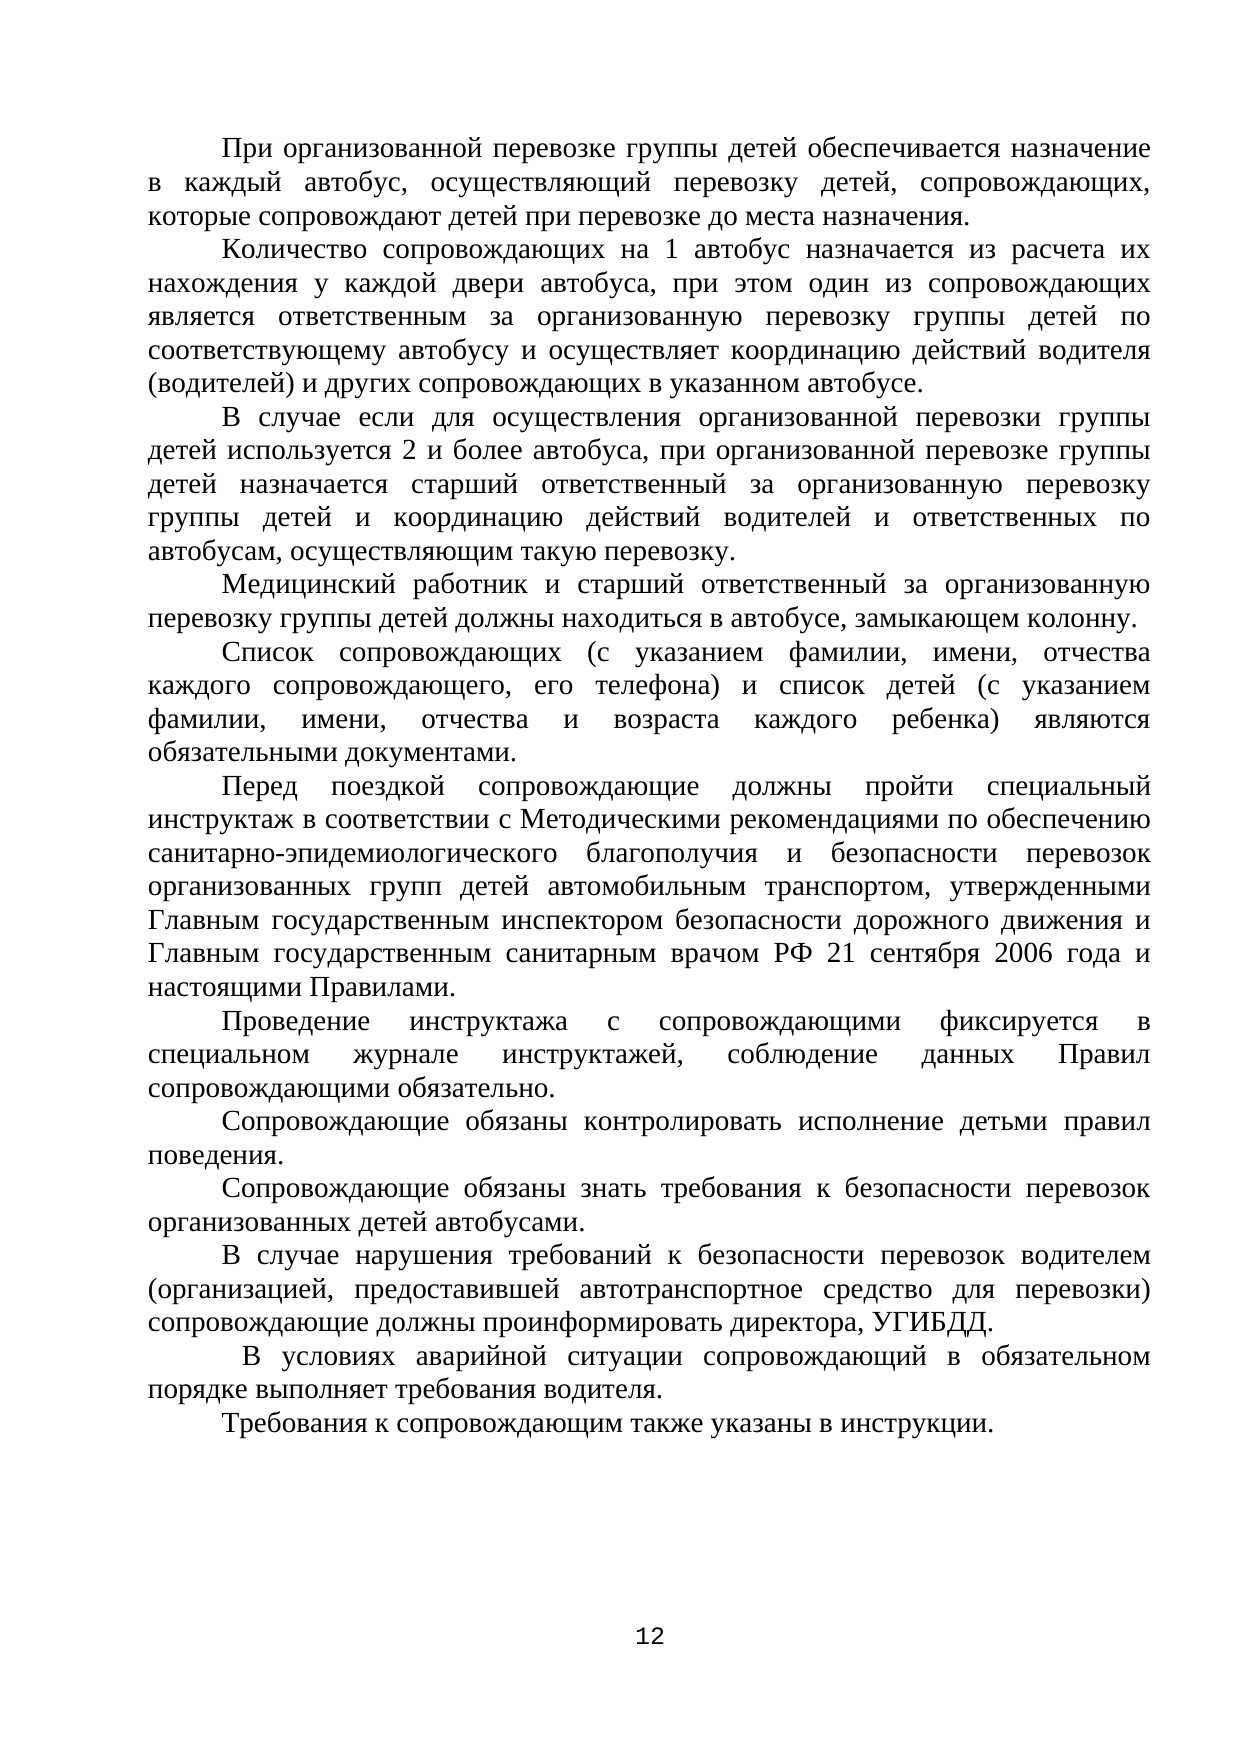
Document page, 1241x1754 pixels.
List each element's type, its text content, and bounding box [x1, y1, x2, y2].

text Проведение инструктажа с сопровождающими фиксируется в специальном журнале инструктажей, соблюдение данных Правил сопровождающими обязательно. [148, 1003, 1152, 1103]
text В условиях аварийной ситуации сопровождающий в обязательном порядке выполняет требования водителя. [148, 1338, 1152, 1405]
text Количество сопровождающих на 1 автобус назначается из расчета их нахождения у каждой двери автобуса, при этом один из сопровождающих является ответственным за организованную перевозку группы детей по соответствующему автобусу и осуществляет координацию действий водителя (водителей) и других сопровождающих в указанном автобусе. [148, 231, 1152, 399]
text Медицинский работник и старший ответственный за организованную перевозку группы детей должны находиться в автобусе, замыкающем колонну. [148, 567, 1152, 634]
text Список сопровождающих (с указанием фамилии, имени, отчества каждого сопровождающего, его телефона) и список детей (с указанием фамилии, имени, отчества и возраста каждого ребенка) являются обязательными документами. [148, 634, 1152, 768]
text Сопровождающие обязаны знать требования к безопасности перевозок организованных детей автобусами. [148, 1170, 1152, 1237]
text Сопровождающие обязаны контролировать исполнение детьми правил поведения. [148, 1103, 1152, 1170]
text Перед поездкой сопровождающие должны пройти специальный инструктаж в соответствии с Методическими рекомендациями по обеспечению санитарно-эпидемиологического благополучия и безопасности перевозок организованных групп детей автомобильным транспортом, утвержденными Главным государственным инспектором безопасности дорожного движения и Главным государственным санитарным врачом РФ 21 сентября 2006 года и настоящими Правилами. [148, 768, 1152, 1003]
text При организованной перевозке группы детей обеспечивается назначение в каждый автобус, осуществляющий перевозку детей, сопровождающих, которые сопровождают детей при перевозке до места назначения. [148, 131, 1152, 231]
text Требования к сопровождающим также указаны в инструкции. [148, 1405, 1152, 1439]
text В случае если для осуществления организованной перевозки группы детей используется 2 и более автобуса, при организованной перевозке группы детей назначается старший ответственный за организованную перевозку группы детей и координацию действий водителей и ответственных по автобусам, осуществляющим такую перевозку. [148, 399, 1152, 567]
text В случае нарушения требований к безопасности перевозок водителем (организацией, предоставившей автотранспортное средство для перевозки) сопровождающие должны проинформировать директора, УГИБДД. [148, 1237, 1152, 1338]
